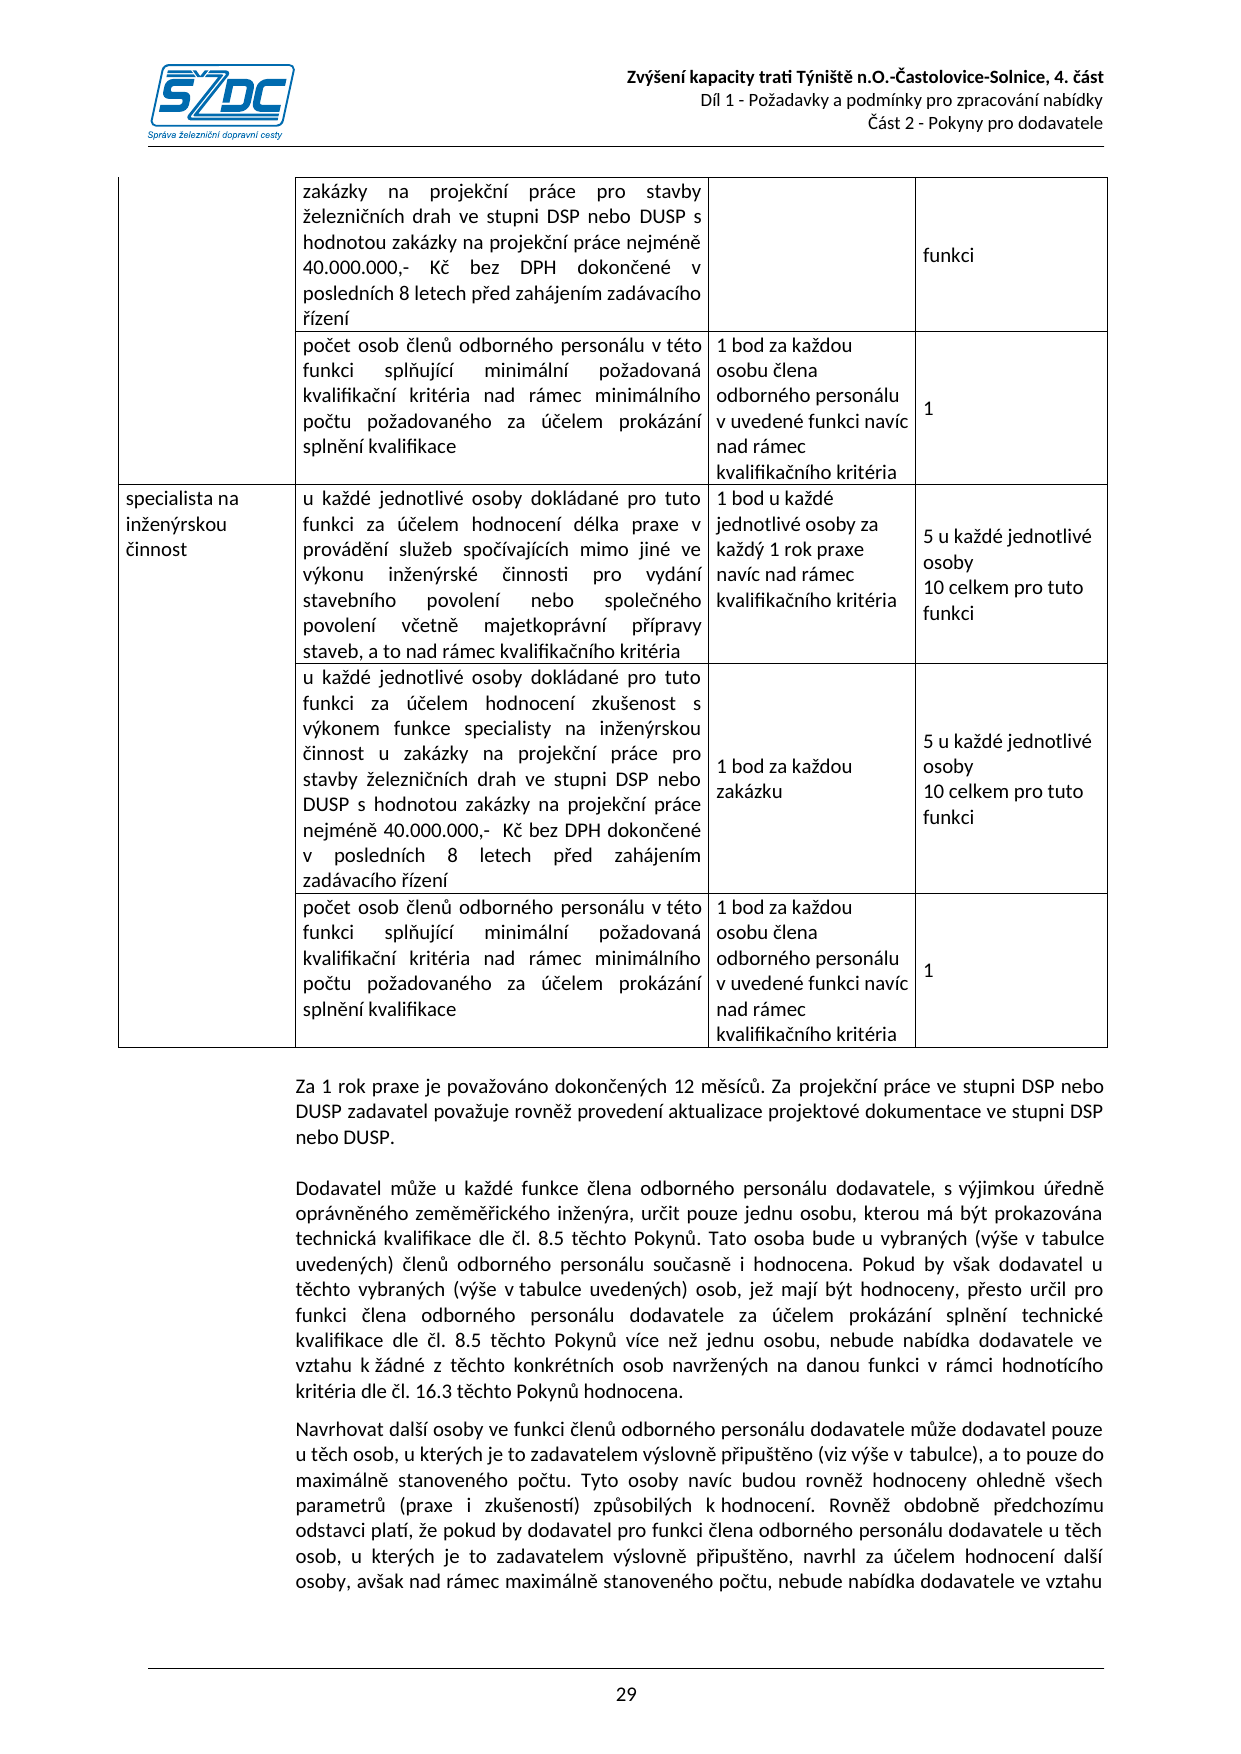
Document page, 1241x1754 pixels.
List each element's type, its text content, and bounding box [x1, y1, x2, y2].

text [295, 1416, 1104, 1594]
list Za 1 rok praxe je považováno dokončených 12 měsíců. Za projekční práce ve stupni DSP nebo DUSP zadavatel považuje rovněž provedení aktualizace projektové dokumentace ve stupni DSP nebo DUSP. [295, 1073, 1104, 1149]
table_cell 1 [916, 332, 1107, 484]
table_cell počet osob členů odborného personálu v této funkci splňující minimální požadovaná kvalifikační kritéria nad rámec minimálního počtu požadovaného za účelem prokázání splnění kvalifikace [296, 332, 708, 484]
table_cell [916, 178, 1107, 331]
table_cell 1 [916, 894, 1107, 1047]
table_cell 1 bod u každé jednotlivé osoby za každý 1 rok praxe navíc nad rámec kvalifikačního kritéria [709, 485, 915, 663]
table_cell počet osob členů odborného personálu v této funkci splňující minimální požadovaná kvalifikační kritéria nad rámec minimálního počtu požadovaného za účelem prokázání splnění kvalifikace [296, 894, 708, 1047]
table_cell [709, 178, 915, 331]
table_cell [296, 178, 708, 331]
table_cell 1 bod za každou zakázku [709, 664, 915, 893]
table_cell specialista na inženýrskou činnost [119, 485, 295, 1047]
table_cell 5 u každé jednotlivé osoby 10 celkem pro tuto funkci [916, 664, 1107, 893]
table_cell u každé jednotlivé osoby dokládané pro tuto funkci za účelem hodnocení zkušenost s výkonem funkce specialisty na inženýrskou činnost u zakázky na projekční práce pro stavby železničních drah ve stupni DSP nebo DUSP s hodnotou zakázky na projekční práce nejméně 40.000.000,- Kč bez DPH dokončené v posledních 8 letech před zahájením zadávacího řízení [296, 664, 708, 893]
table_cell 5 u každé jednotlivé osoby 10 celkem pro tuto funkci [916, 485, 1107, 663]
table_cell 1 bod za každou osobu člena odborného personálu v uvedené funkci navíc nad rámec kvalifikačního kritéria [709, 894, 915, 1047]
list Dodavatel může u každé funkce člena odborného personálu dodavatele, s výjimkou úředně oprávněného zeměměřického inženýra, určit pouze jednu osobu, kterou má být prokazována technická kvalifikace dle čl. 8.5 těchto Pokynů. Tato osoba bude u vybraných (výše v tabulce uvedených) členů odborného personálu současně i hodnocena. Pokud by však dodavatel u těchto vybraných (výše v tabulce uvedených) osob, jež mají být hodnoceny, přesto určil pro funkci člena odborného personálu dodavatele za účelem prokázání splnění technické kvalifikace dle čl. 8.5 těchto Pokynů více než jednu osobu, nebude nabídka dodavatele ve vztahu k žádné z těchto konkrétních osob navržených na danou funkci v rámci hodnotícího kritéria dle čl. 16.3 těchto Pokynů hodnocena. [295, 1175, 1104, 1403]
table_cell 1 bod za každou osobu člena odborného personálu v uvedené funkci navíc nad rámec kvalifikačního kritéria [709, 332, 915, 484]
table_cell u každé jednotlivé osoby dokládané pro tuto funkci za účelem hodnocení délka praxe v provádění služeb spočívajících mimo jiné ve výkonu inženýrské činnosti pro vydání stavebního povolení nebo společného povolení včetně majetkoprávní přípravy staveb, a to nad rámec kvalifikačního kritéria [296, 485, 708, 663]
